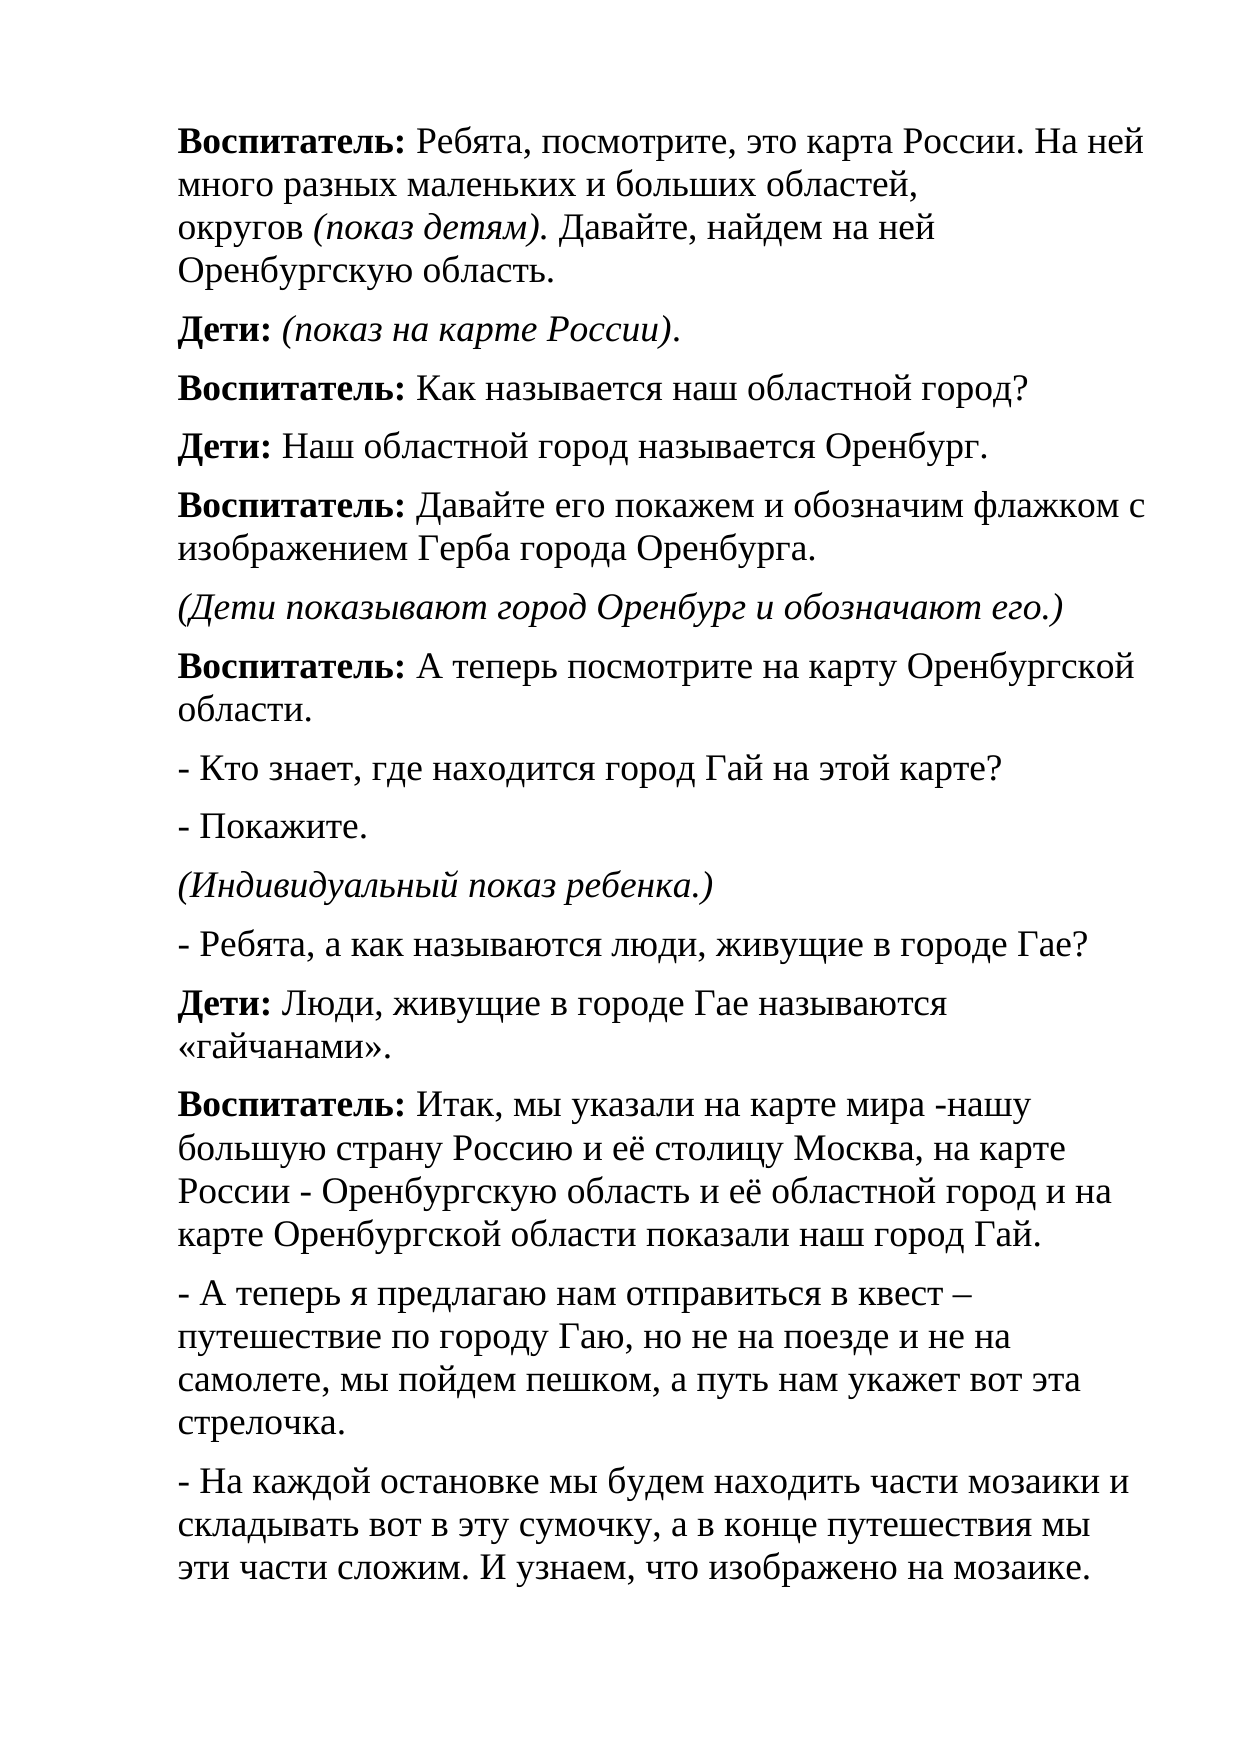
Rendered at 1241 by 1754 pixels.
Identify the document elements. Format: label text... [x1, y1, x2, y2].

text - А теперь я предлагаю нам отправиться в квест – путешествие по городу Гаю, но не на поезде и не на самолете, мы пойдем пешком, а путь нам укажет вот эта стрелочка. [177, 1270, 1152, 1442]
text - Кто знает, где находится город Гай на этой карте? [177, 745, 1152, 788]
text Воспитатель: Как называется наш областной город? [177, 365, 1152, 408]
text (Индивидуальный показ ребенка.) [177, 862, 1152, 906]
text Дети: Наш областной город называется Оренбург. [177, 424, 1152, 467]
text - Покажите. [177, 804, 1152, 847]
text - На каждой остановке мы будем находить части мозаики и складывать вот в эту сумочку, а в конце путешествия мы эти части сложим. И узнаем, что изображено на мозаике. [177, 1458, 1152, 1587]
text - Ребята, а как называются люди, живущие в городе Гае? [177, 921, 1152, 964]
text Воспитатель: Итак, мы указали на карте мира -нашу большую страну Россию и её столицу Москва, на карте России - Оренбургскую область и её областной город и на карте Оренбургской области показали наш город Гай. [177, 1082, 1152, 1254]
text Дети: (показ на карте России). [177, 306, 1152, 349]
text Воспитатель: А теперь посмотрите на карту Оренбургской области. [177, 643, 1152, 729]
text Дети: Люди, живущие в городе Гае называются «гайчанами». [177, 980, 1152, 1066]
text (Дети показывают город Оренбург и обозначают его.) [177, 584, 1152, 627]
text Воспитатель: Ребята, посмотрите, это карта России. На ней много разных маленьких и больших областей, округов (показ детям). Давайте, найдем на ней Оренбургскую область. [177, 118, 1152, 291]
text Воспитатель: Давайте его покажем и обозначим флажком с изображением Герба города Оренбурга. [177, 482, 1152, 569]
